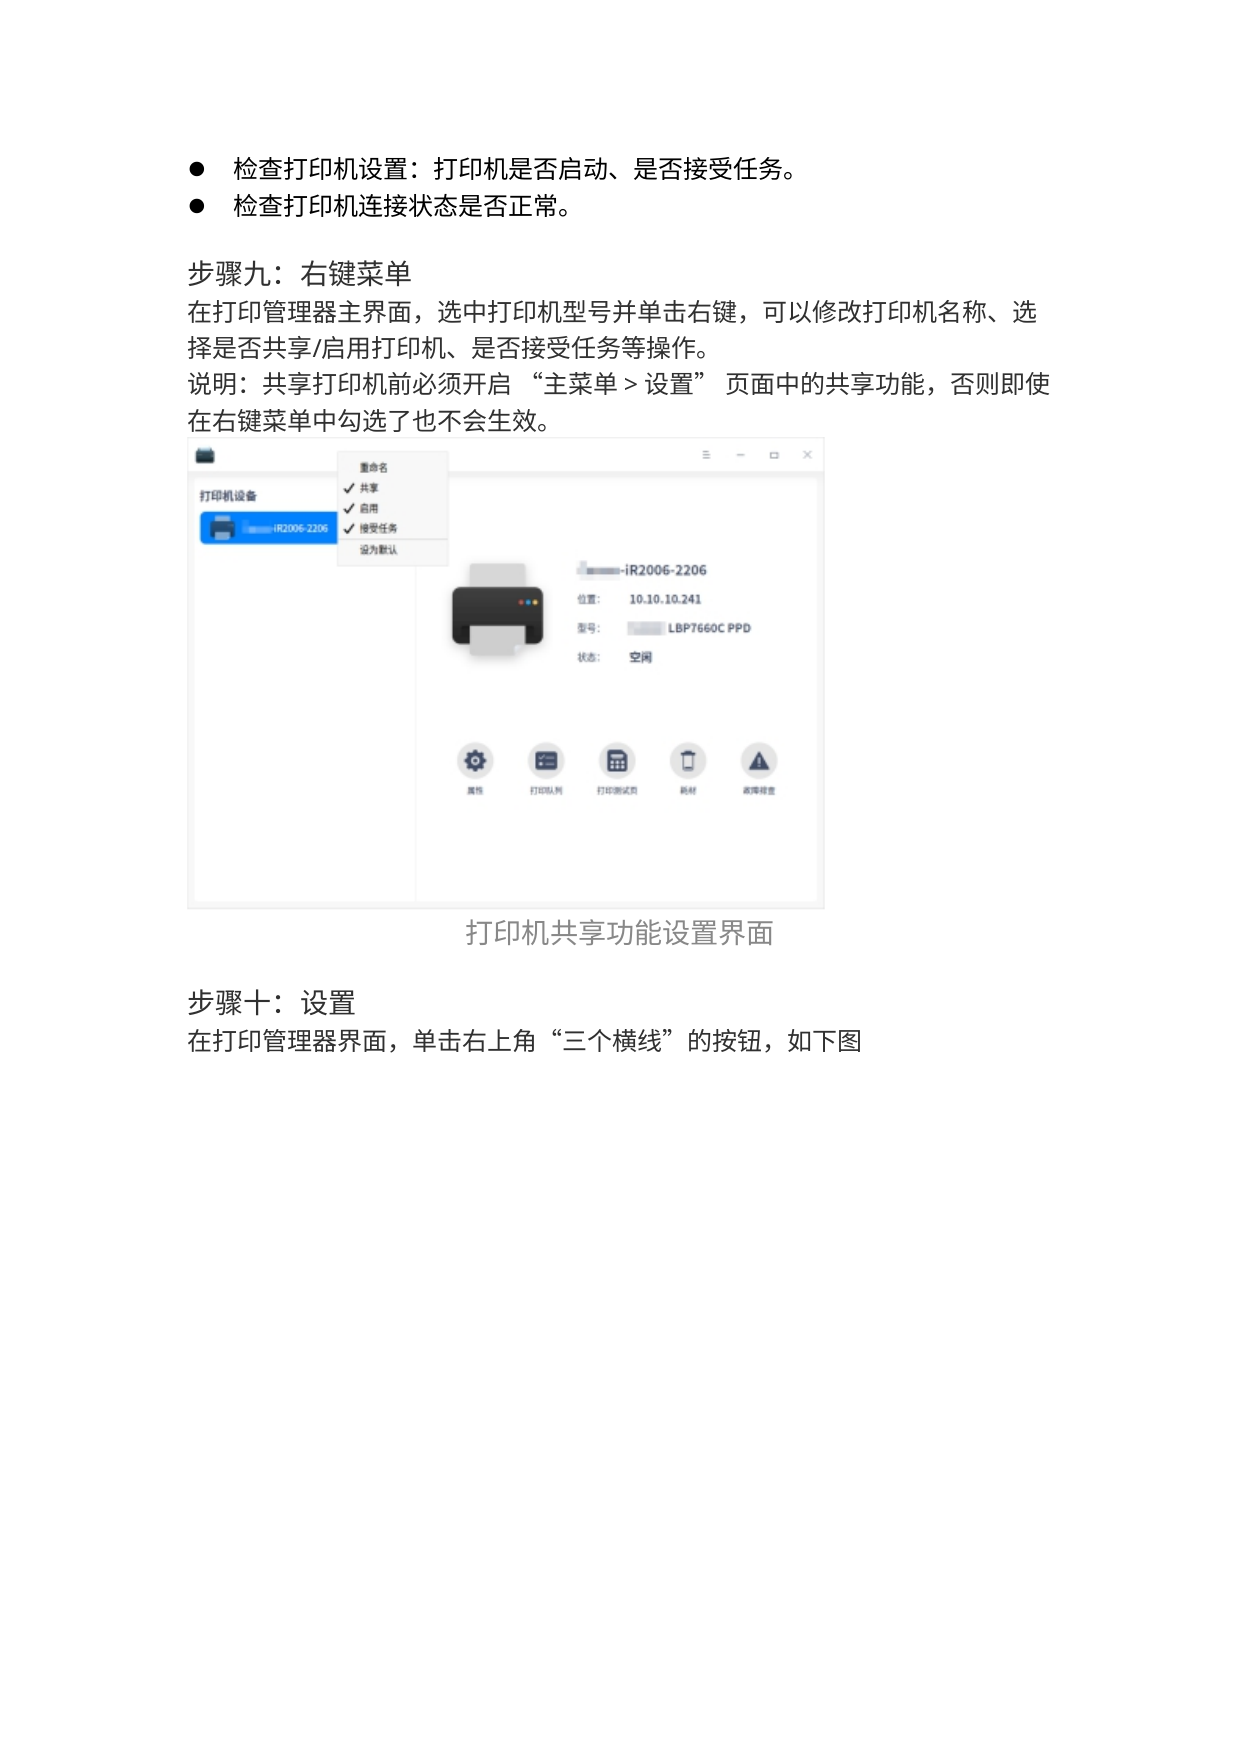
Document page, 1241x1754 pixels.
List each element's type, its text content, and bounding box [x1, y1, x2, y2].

text 步骤十：设置 [187, 980, 1053, 1021]
text 在打印管理器主界面，选中打印机型号并单击右键，可以修改打印机名称、选择是否共享/启用打印机、是否接受任务等操作。 [187, 292, 1053, 365]
text 打印机共享功能设置界面 [187, 911, 1053, 951]
list 检查打印机连接状态是否正常。 [187, 186, 1053, 222]
text 说明：共享打印机前必须开启 “主菜单 > 设置” 页面中的共享功能，否则即使在右键菜单中勾选了也不会生效。 [187, 365, 1053, 437]
list 检查打印机设置：打印机是否启动、是否接受任务。 [187, 150, 1053, 186]
picture [187, 437, 825, 911]
text 在打印管理器界面，单击右上角“三个横线”的按钮，如下图 [187, 1021, 1053, 1057]
text 步骤九：右键菜单 [187, 252, 1053, 292]
